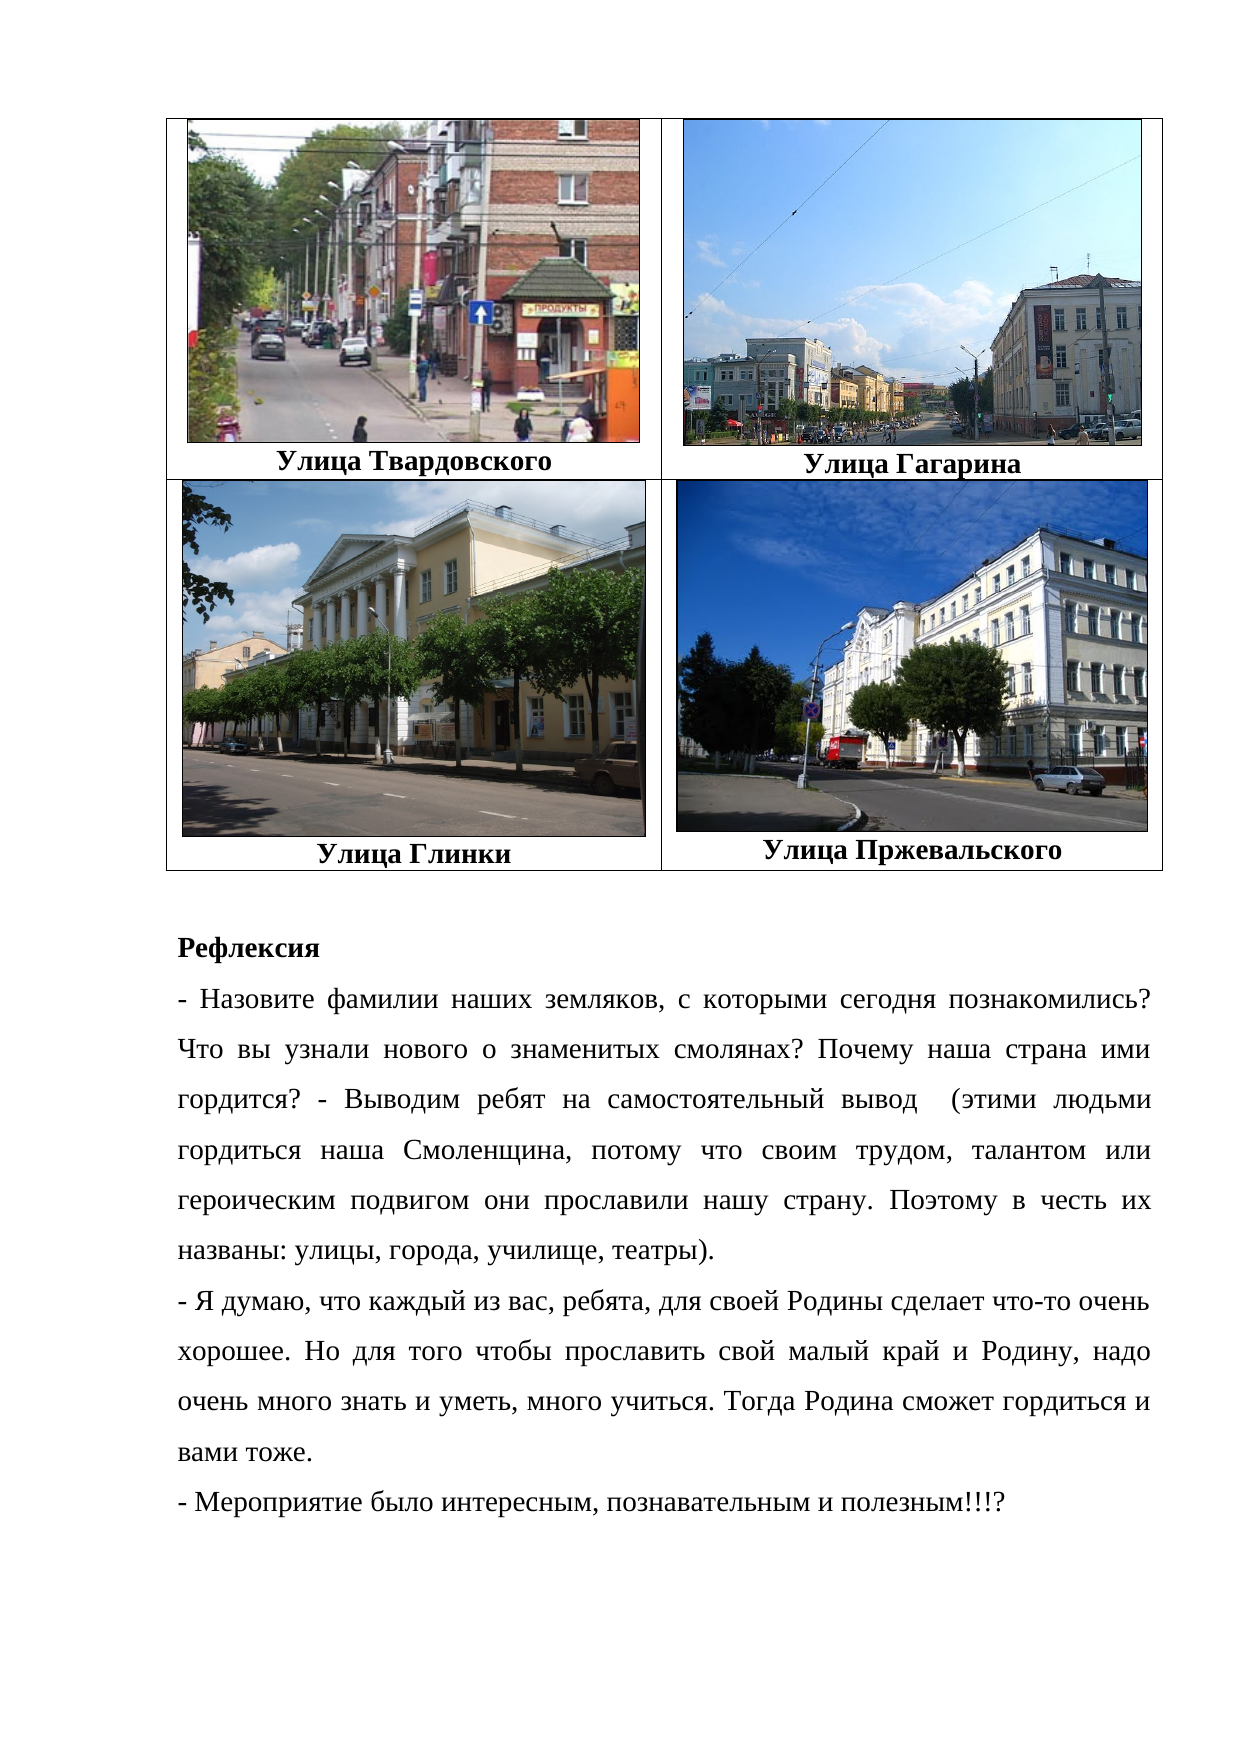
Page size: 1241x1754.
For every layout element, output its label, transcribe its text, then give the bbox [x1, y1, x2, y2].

table_cell Улица Пржевальского [662, 480, 1162, 870]
table_cell Улица Гагарина [662, 119, 1162, 479]
picture [183, 481, 645, 836]
text Рефлексия [177, 931, 1152, 964]
picture [684, 120, 1141, 445]
picture [678, 481, 1147, 831]
table_cell Улица Твардовского [167, 119, 661, 479]
text - Я думаю, что каждый из вас, ребята, для своей Родины сделает что-то очень хорошее. Но для того чтобы прославить свой малый край и Родину, надо очень много знать и уметь, много учиться. Тогда Родина сможет гордиться и вами тоже. [177, 1283, 1152, 1467]
table_cell Улица Глинки [167, 480, 661, 870]
text - Назовите фамилии наших земляков, с которыми сегодня познакомились? Что вы узнали нового о знаменитых смолянах? Почему наша страна ими гордится? - Выводим ребят на самостоятельный вывод (этими людьми гордиться наша Смоленщина, потому что своим трудом, талантом или героическим подвигом они прославили нашу страну. Поэтому в честь их названы: улицы, города, училище, театры). [177, 981, 1152, 1266]
picture [188, 120, 639, 442]
text - Мероприятие было интересным, познавательным и полезным!!!? [177, 1484, 1152, 1517]
